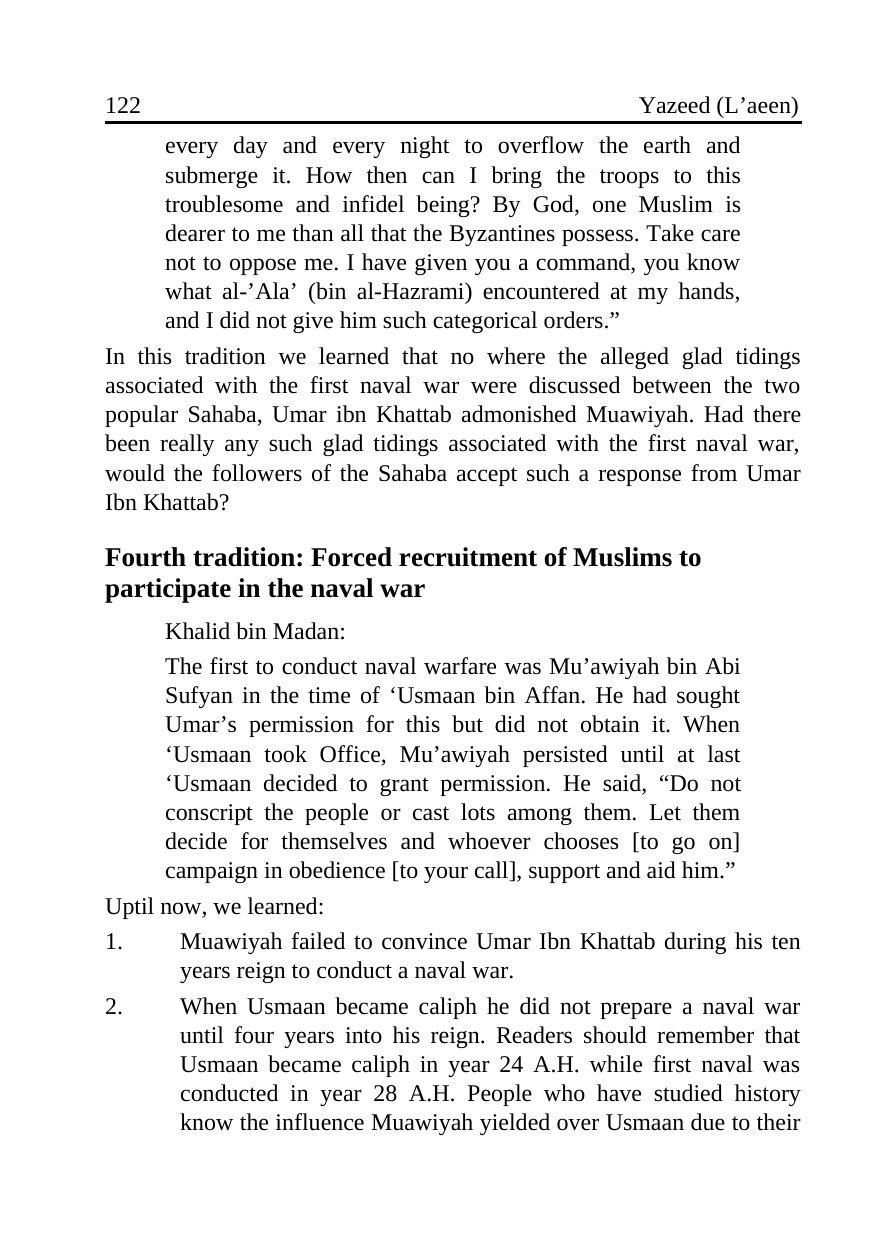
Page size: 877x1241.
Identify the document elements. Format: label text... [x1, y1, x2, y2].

text Uptil now, we learned: [105, 891, 802, 920]
subtitle Fourth tradition: Forced recruitment of Muslims to participate in the naval war [105, 541, 802, 603]
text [105, 991, 802, 1137]
text Khalid bin Madan: [165, 616, 742, 645]
text In this tradition we learned that no where the alleged glad tidings associated with the first naval war were discussed between the two popular Sahaba, Umar ibn Khattab admonished Muawiyah. Had there been really any such glad tidings associated with the first naval war, would the followers of the Sahaba accept such a response from Umar Ibn Khattab? [105, 341, 802, 516]
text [165, 131, 742, 335]
text The first to conduct naval warfare was Mu’awiyah bin Abi Sufyan in the time of ‘Usmaan bin Affan. He had sought Umar’s permission for this but did not obtain it. When ‘Usmaan took Office, Mu’awiyah persisted until at last ‘Usmaan decided to grant permission. He said, “Do not conscript the people or cast lots among them. Let them decide for themselves and whoever chooses [to go on] campaign in obedience [to your call], support and aid him.” [165, 651, 742, 884]
text 1. Muawiyah failed to convince Umar Ibn Khattab during his ten years reign to conduct a naval war. [105, 926, 802, 984]
